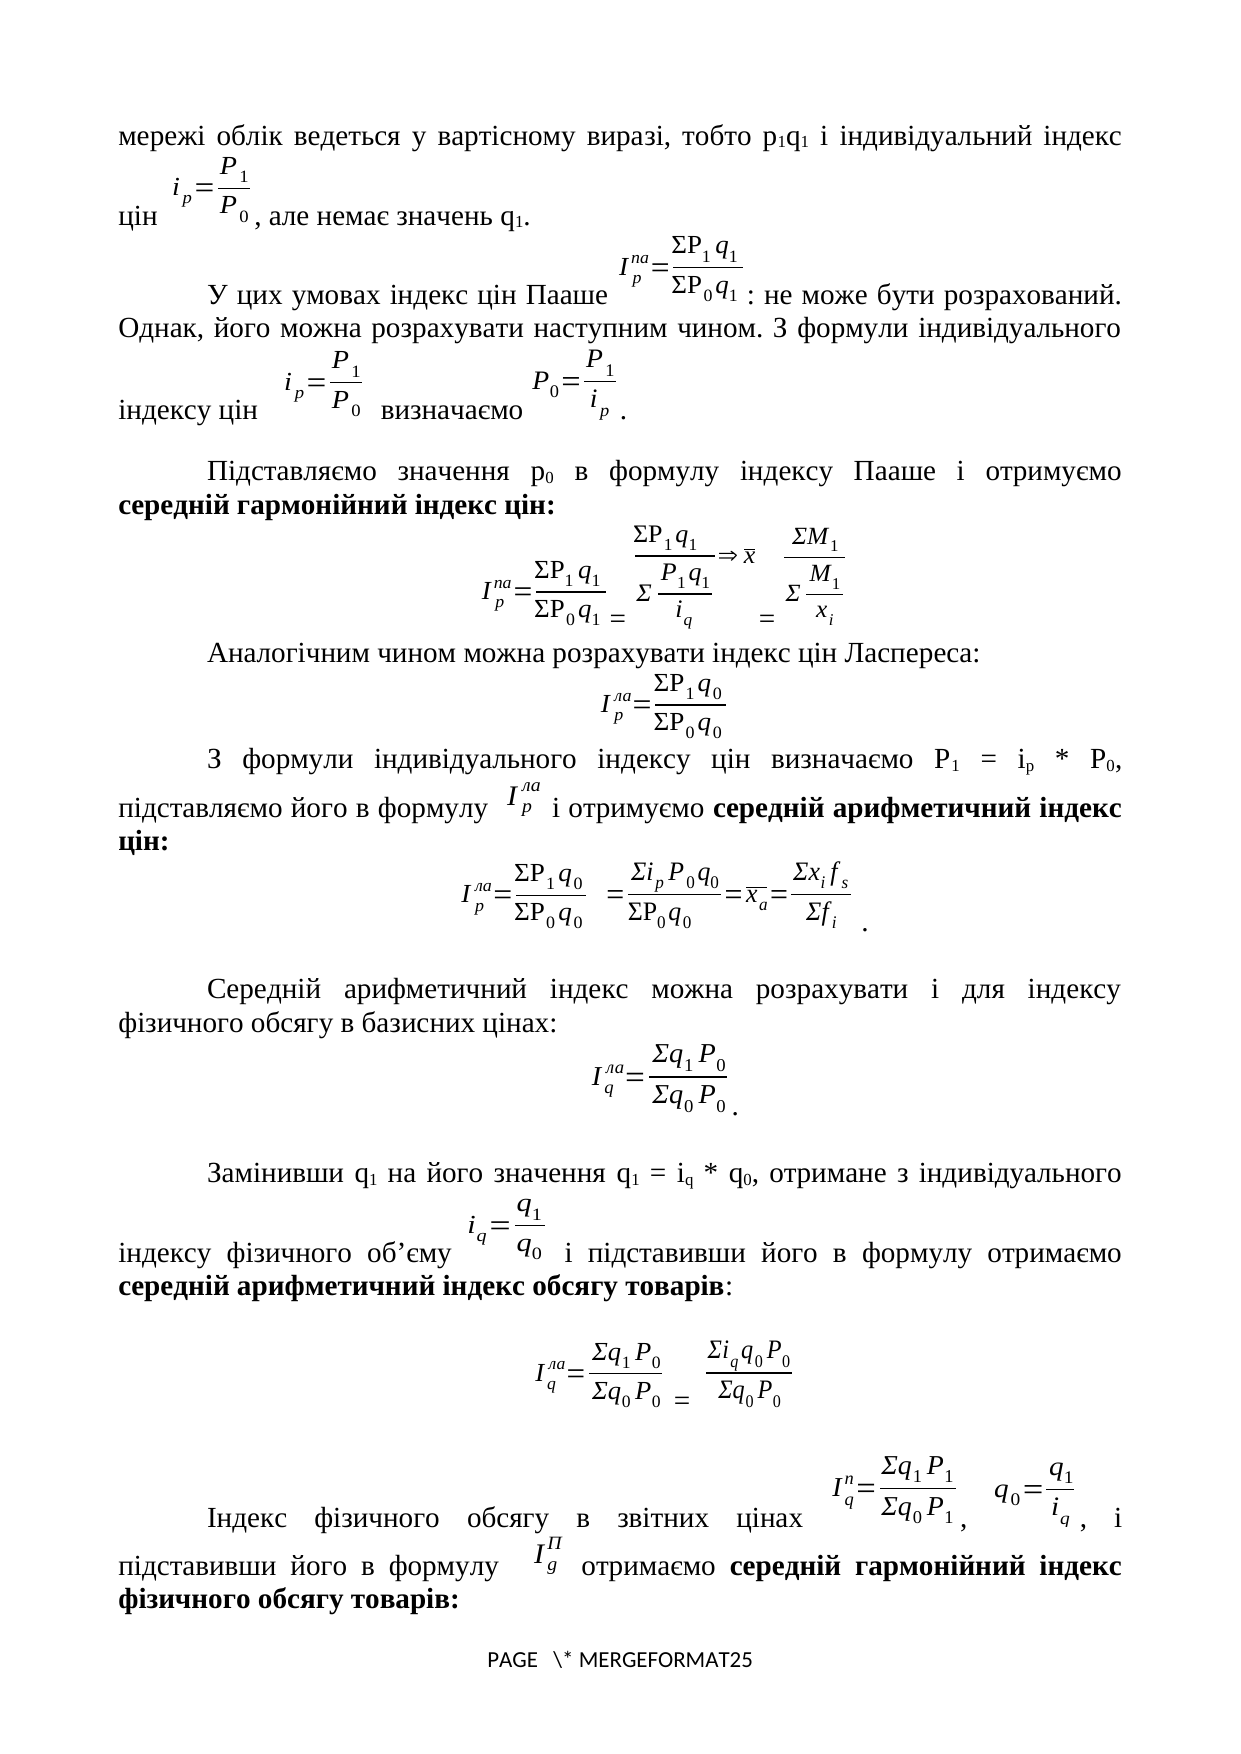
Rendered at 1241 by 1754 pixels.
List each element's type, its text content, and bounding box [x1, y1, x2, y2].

text = = [118, 521, 1122, 635]
text Індекс фізичного обсягу в звітних цінах , , і підставивши його в формулу отримаємо середній гармонійний індекс фізичного обсягу товарів: [118, 1450, 1122, 1615]
text . [118, 857, 1122, 938]
text Підставляємо значення р0 в формулу індексу Пааше і отримуємо середній гармонійний індекс цін: [118, 453, 1122, 521]
text = [118, 1335, 1122, 1417]
text У цих умовах індекс цін Пааше : не може бути розрахований. Однак, його можна розрахувати наступним чином. З формули індивідуального індексу цін визначаємо . [118, 231, 1122, 425]
text З формули індивідуального індексу цін визначаємо Р1 = ip * P0, підставляємо його в формулу і отримуємо середній арифметичний індекс цін: [118, 742, 1122, 857]
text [118, 118, 1122, 231]
text Замінивши q1 на його значення q1 = iq * q0, отримане з індивідуального індексу фізичного об’єму і підставивши його в формулу отримаємо середній арифметичний індекс обсягу товарів: [118, 1155, 1122, 1302]
text . [118, 1039, 1122, 1122]
text Середній арифметичний індекс можна розрахувати і для індексу фізичного обсягу в базисних цінах: [118, 972, 1122, 1039]
text Аналогічним чином можна розрахувати індекс цін Ласпереса: [118, 635, 1122, 668]
